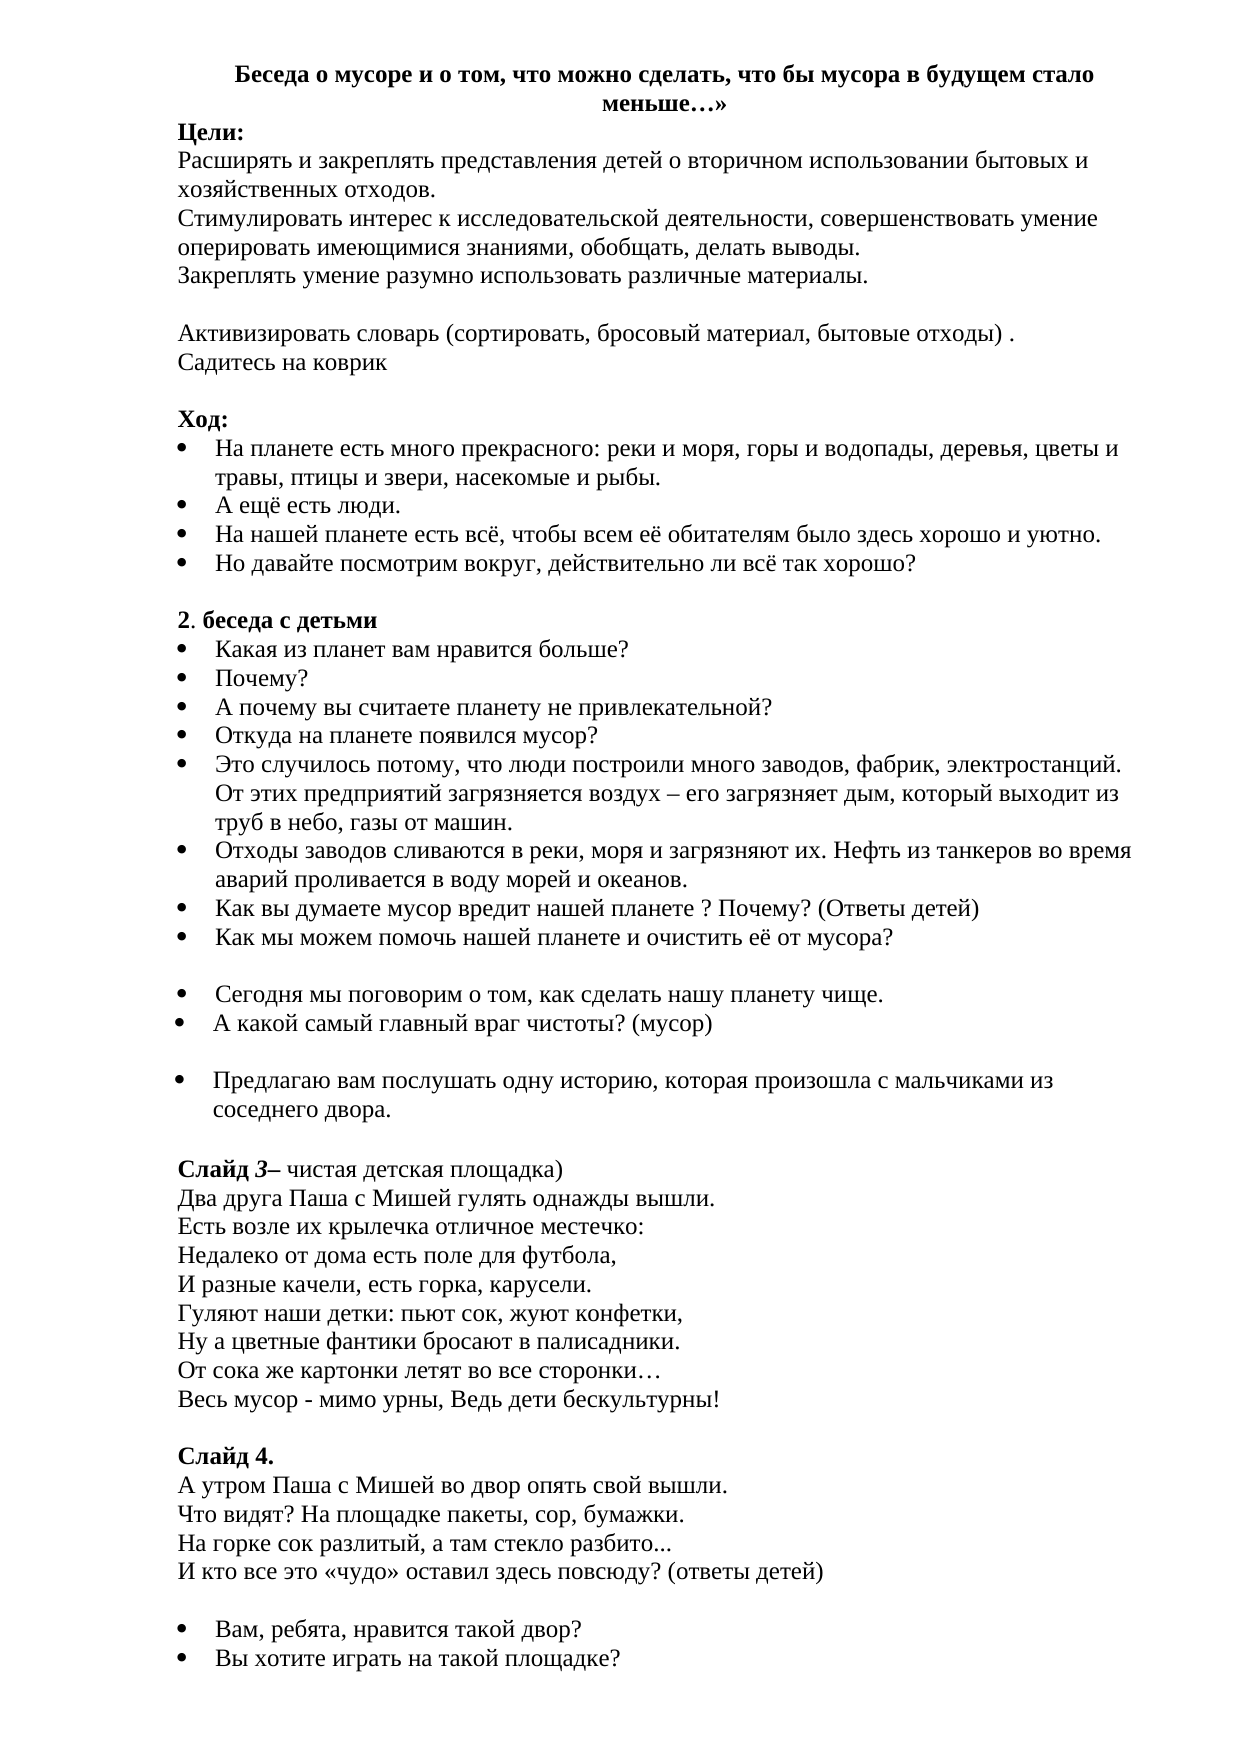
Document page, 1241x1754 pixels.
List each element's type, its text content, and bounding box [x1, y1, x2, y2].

text И кто все это «чудо» оставил здесь повсюду? (ответы детей) [177, 1556, 1152, 1585]
list Почему? [177, 663, 1152, 692]
text Расширять и закреплять представления детей о вторичном использовании бытовых и хозяйственных отходов. [177, 145, 1152, 203]
text Есть возле их крылечка отличное местечко: [177, 1211, 1152, 1240]
text Закреплять умение разумно использовать различные материалы. [177, 260, 1152, 289]
text Ну а цветные фантики бросают в палисадники. [177, 1326, 1152, 1355]
text А утром Паша с Мишей во двор опять свой вышли. [177, 1470, 1152, 1499]
list Но давайте посмотрим вокруг, действительно ли всё так хорошо? [177, 548, 1152, 577]
list Сегодня мы поговорим о том, как сделать нашу планету чище. [177, 979, 1152, 1008]
list Как вы думаете мусор вредит нашей планете ? Почему? (Ответы детей) [177, 893, 1152, 922]
list А какой самый главный враг чистоты? (мусор) [175, 1008, 1152, 1037]
text Весь мусор - мимо урны, Ведь дети бескультурны! [177, 1384, 1152, 1413]
list Предлагаю вам послушать одну историю, которая произошла с мальчиками из соседнего двора. [175, 1065, 1152, 1123]
text Слайд 4. [177, 1441, 1152, 1470]
list Это случилось потому, что люди построили много заводов, фабрик, электростанций. От этих предприятий загрязняется воздух – его загрязняет дым, который выходит из труб в небо, газы от машин. [177, 749, 1152, 835]
list Какая из планет вам нравится больше? [177, 634, 1152, 663]
list На нашей планете есть всё, чтобы всем её обитателям было здесь хорошо и уютно. [177, 519, 1152, 548]
text Беседа о мусоре и о том, что можно сделать, что бы мусора в будущем стало меньше…» [177, 59, 1152, 117]
list Вы хотите играть на такой площадке? [177, 1643, 1152, 1671]
text На горке сок разлитый, а там стекло разбито... [177, 1528, 1152, 1556]
text Ход: [177, 404, 1152, 433]
text Гуляют наши детки: пьют сок, жуют конфетки, [177, 1298, 1152, 1326]
list А почему вы считаете планету не привлекательной? [177, 692, 1152, 720]
list Откуда на планете появился мусор? [177, 720, 1152, 749]
list На планете есть много прекрасного: реки и моря, горы и водопады, деревья, цветы и травы, птицы и звери, насекомые и рыбы. [177, 433, 1152, 490]
list Слайд 3– чистая детская площадка) [177, 1154, 1152, 1183]
text 2. беседа с детьми [177, 605, 1152, 634]
text Недалеко от дома есть поле для футбола, [177, 1240, 1152, 1269]
text Стимулировать интерес к исследовательской деятельности, совершенствовать умение оперировать имеющимися знаниями, обобщать, делать выводы. [177, 203, 1152, 260]
list Как мы можем помочь нашей планете и очистить её от мусора? [177, 922, 1152, 950]
text Два друга Паша с Мишей гулять однажды вышли. [177, 1183, 1152, 1211]
text От сока же картонки летят во все сторонки… [177, 1355, 1152, 1384]
text Что видят? На площадке пакеты, сор, бумажки. [177, 1499, 1152, 1528]
text И разные качели, есть горка, карусели. [177, 1269, 1152, 1298]
text Садитесь на коврик [177, 347, 1152, 375]
list Отходы заводов сливаются в реки, моря и загрязняют их. Нефть из танкеров во время аварий проливается в воду морей и океанов. [177, 835, 1152, 893]
list А ещё есть люди. [177, 490, 1152, 519]
text Активизировать словарь (сортировать, бросовый материал, бытовые отходы) . [177, 318, 1152, 347]
text Цели: [177, 117, 1152, 145]
list Вам, ребята, нравится такой двор? [177, 1614, 1152, 1643]
